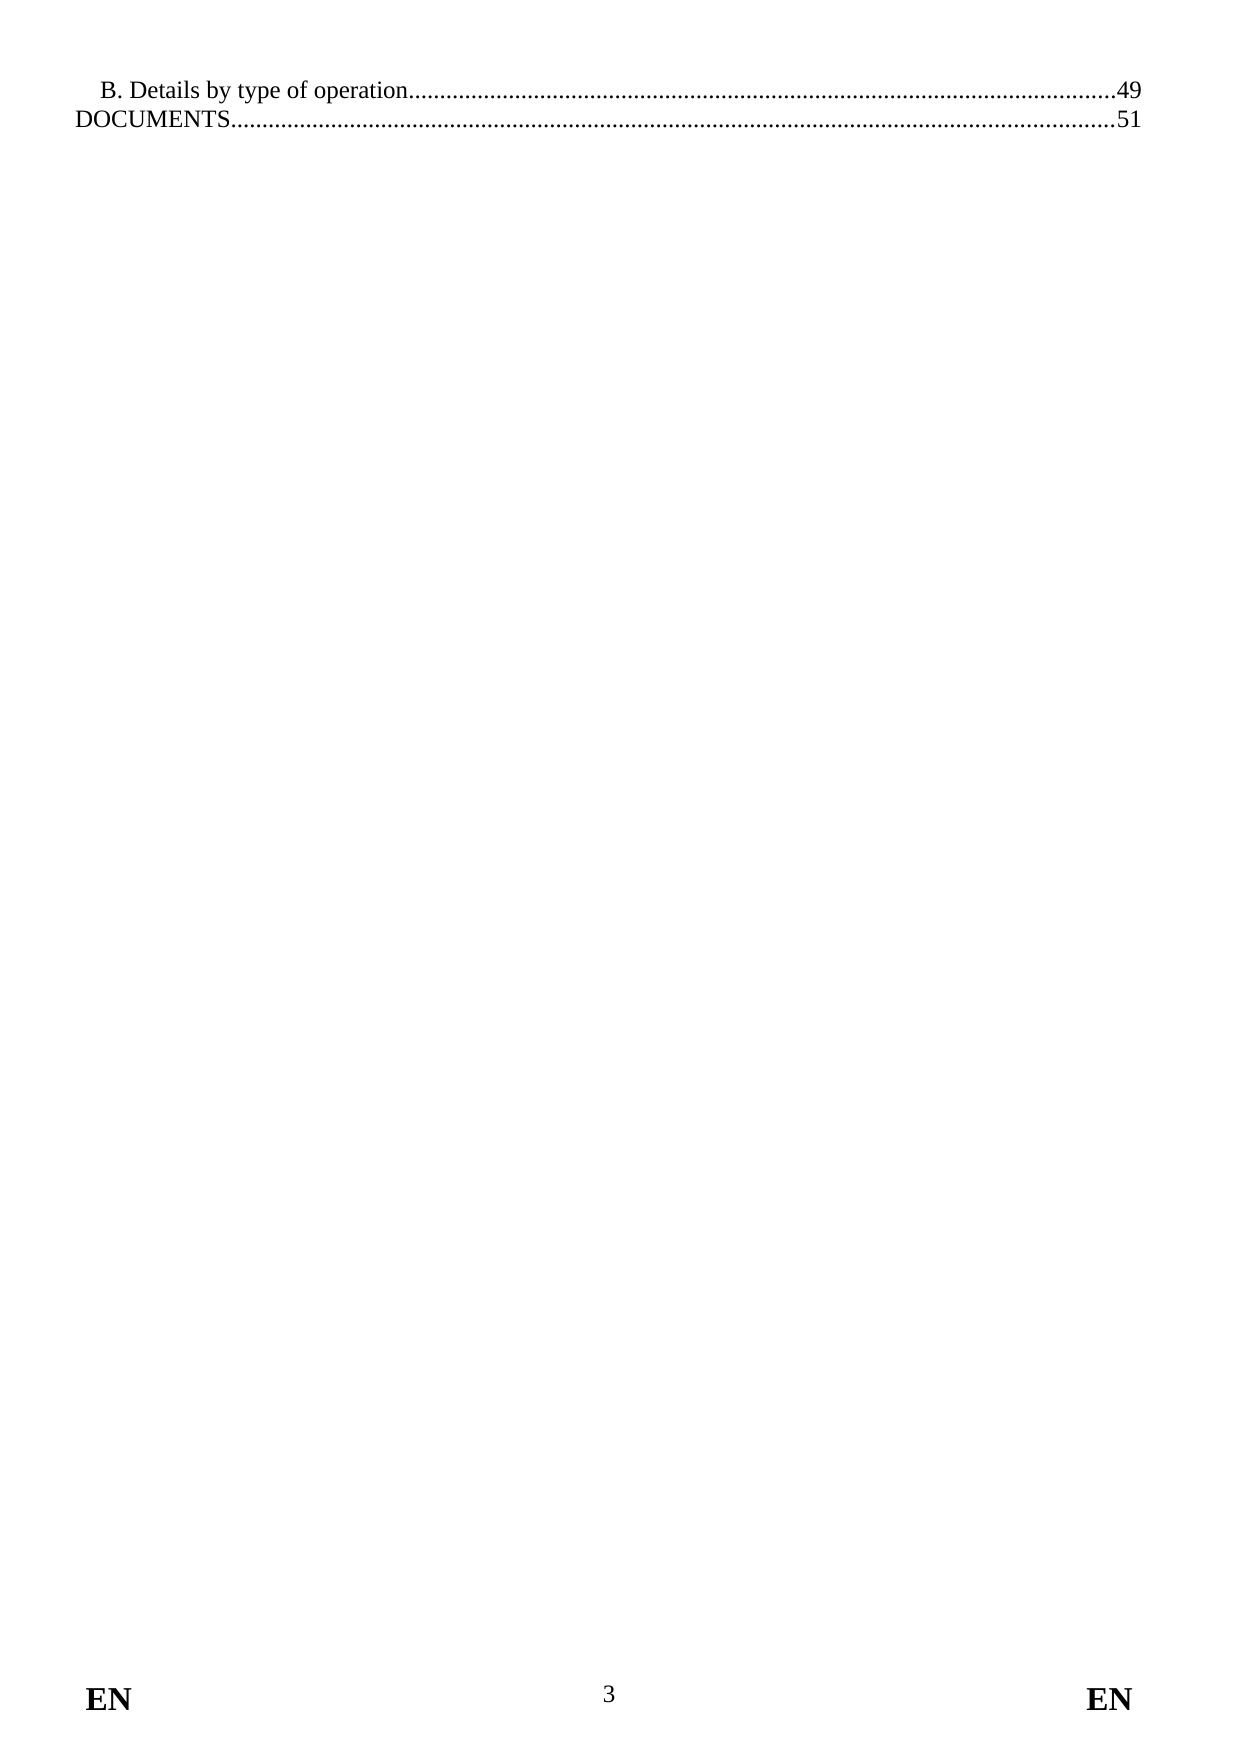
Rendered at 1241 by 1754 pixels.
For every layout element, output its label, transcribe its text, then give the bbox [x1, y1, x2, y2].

text B. Details by type of operation 49 [100, 75, 1143, 104]
text DOCUMENTS 51 [75, 104, 1143, 132]
